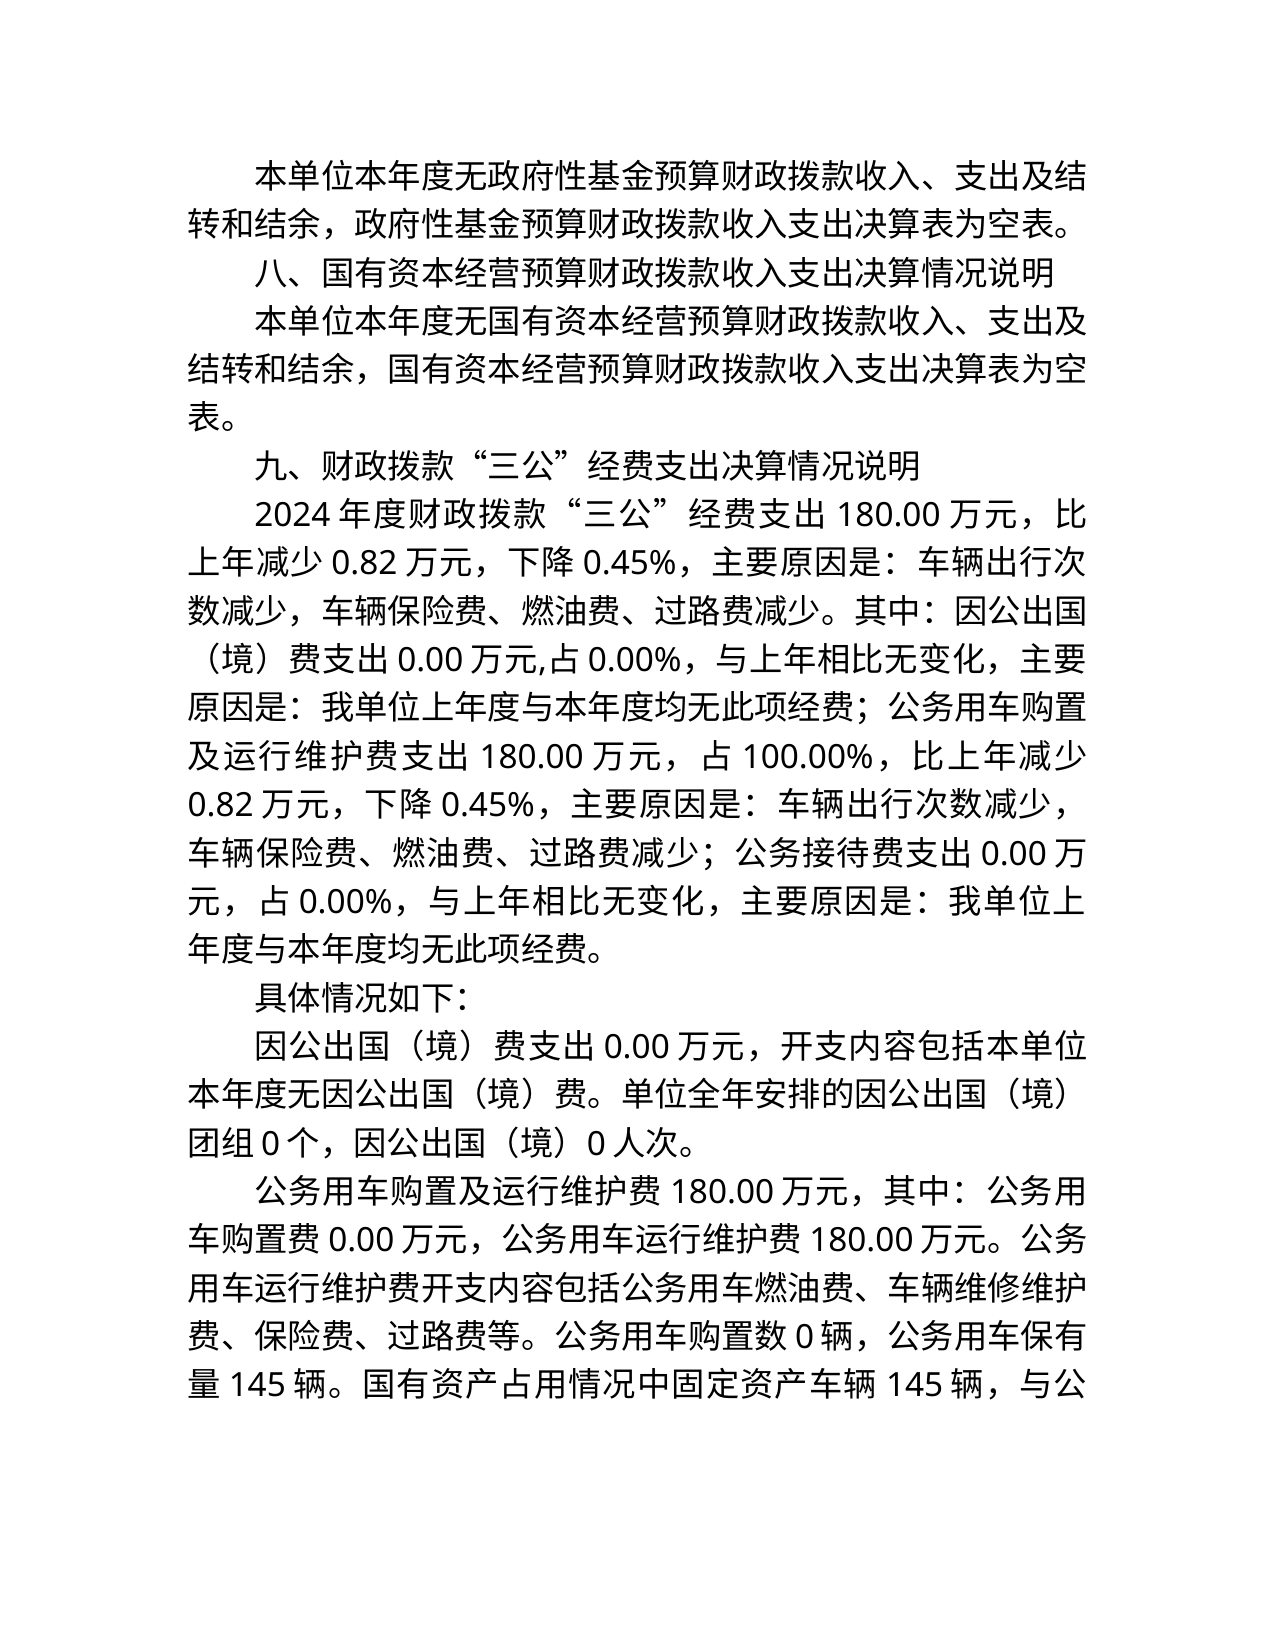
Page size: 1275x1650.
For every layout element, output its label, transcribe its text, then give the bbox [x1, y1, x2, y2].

text 本单位本年度无政府性基金预算财政拨款收入、支出及结转和结余，政府性基金预算财政拨款收入支出决算表为空表。 [187, 150, 1087, 246]
text 本单位本年度无国有资本经营预算财政拨款收入、支出及结转和结余，国有资本经营预算财政拨款收入支出决算表为空表。 [187, 295, 1087, 439]
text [187, 1165, 1087, 1407]
text 九、财政拨款“三公”经费支出决算情况说明 [187, 439, 1087, 488]
text 八、国有资本经营预算财政拨款收入支出决算情况说明 [187, 246, 1087, 295]
text 具体情况如下： [187, 971, 1087, 1019]
text 2024年度财政拨款“三公”经费支出180.00万元，比上年减少0.82万元，下降0.45%，主要原因是：车辆出行次数减少，车辆保险费、燃油费、过路费减少。其中：因公出国（境）费支出0.00万元,占0.00%，与上年相比无变化，主要原因是：我单位上年度与本年度均无此项经费；公务用车购置及运行维护费支出180.00万元，占100.00%，比上年减少0.82万元，下降0.45%，主要原因是：车辆出行次数减少，车辆保险费、燃油费、过路费减少；公务接待费支出0.00万元，占0.00%，与上年相比无变化，主要原因是：我单位上年度与本年度均无此项经费。 [187, 488, 1087, 971]
text 因公出国（境）费支出0.00万元，开支内容包括本单位本年度无因公出国（境）费。单位全年安排的因公出国（境）团组0个，因公出国（境）0人次。 [187, 1019, 1087, 1165]
